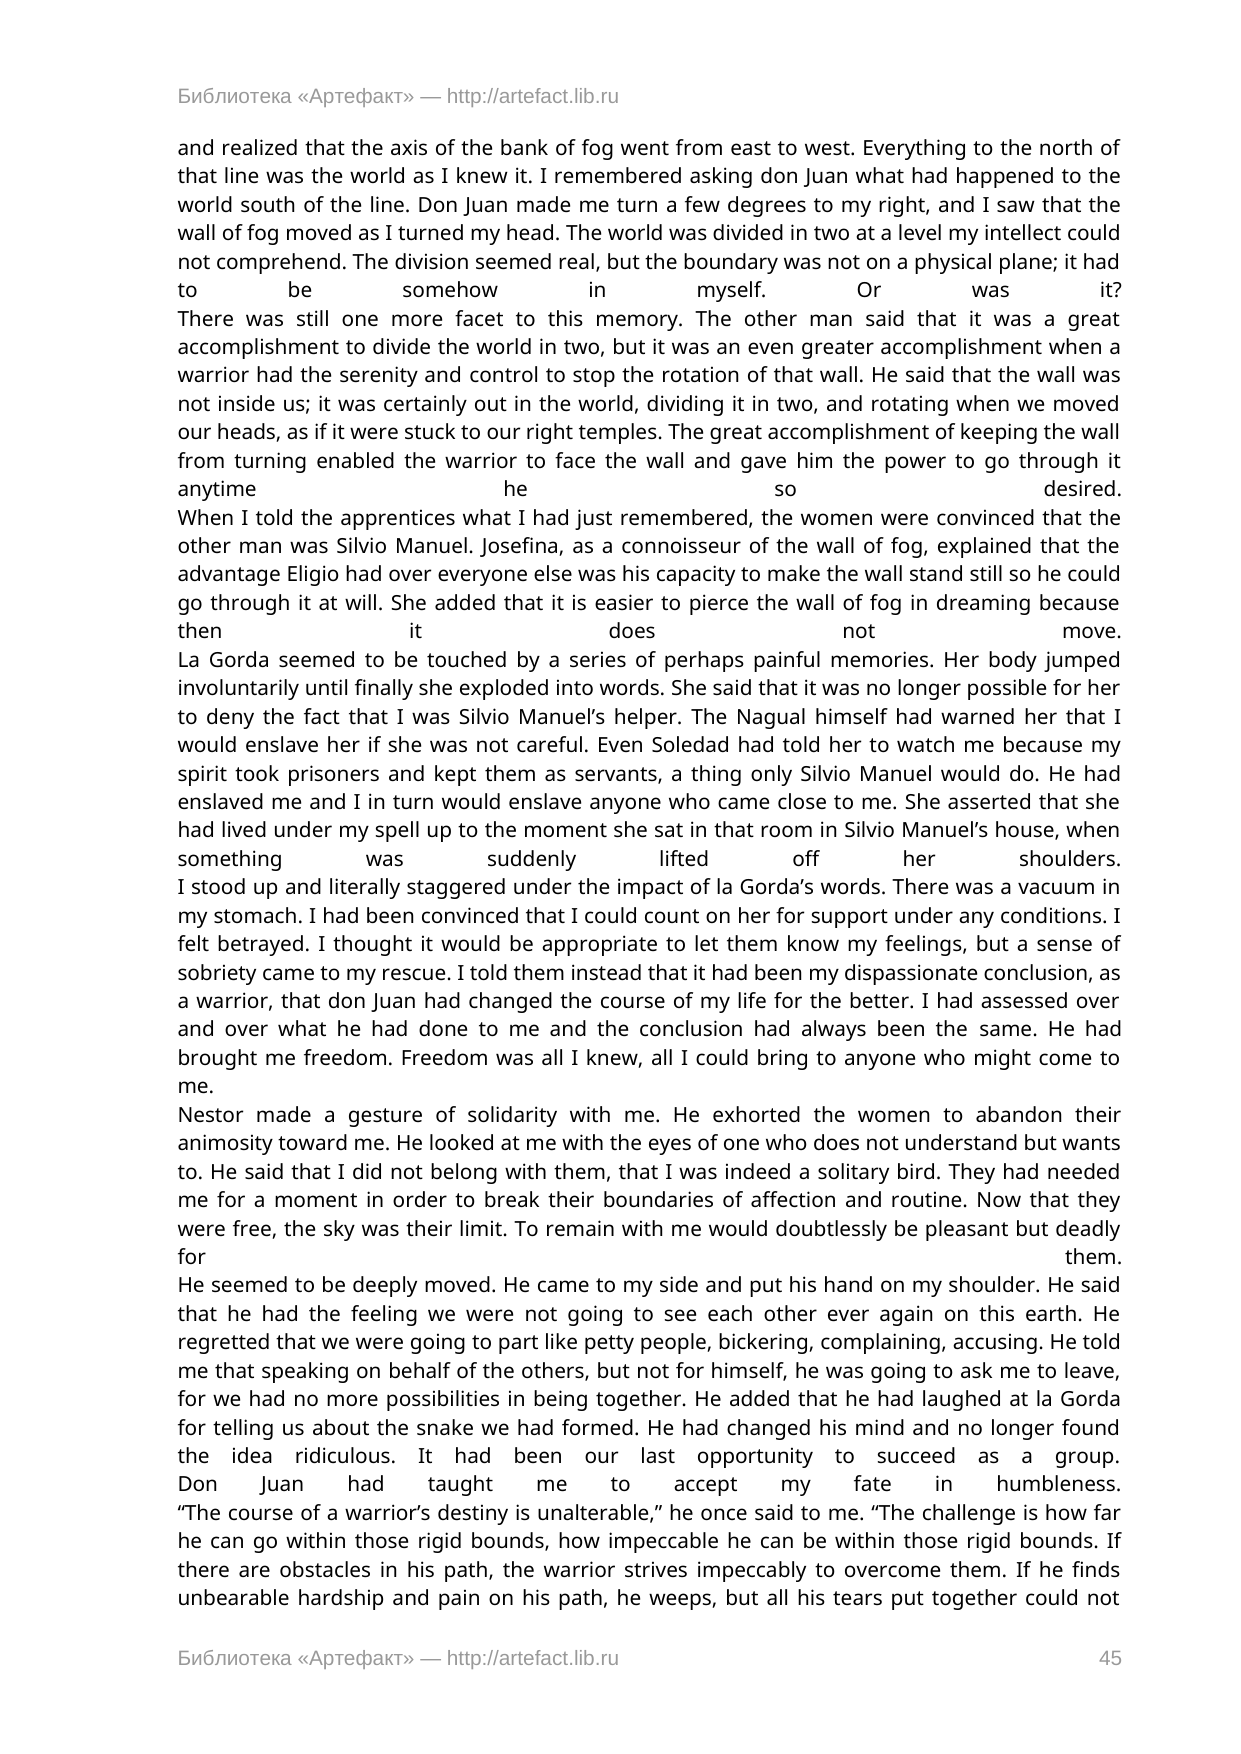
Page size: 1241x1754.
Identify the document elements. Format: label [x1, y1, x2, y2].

text [177, 133, 1122, 1612]
